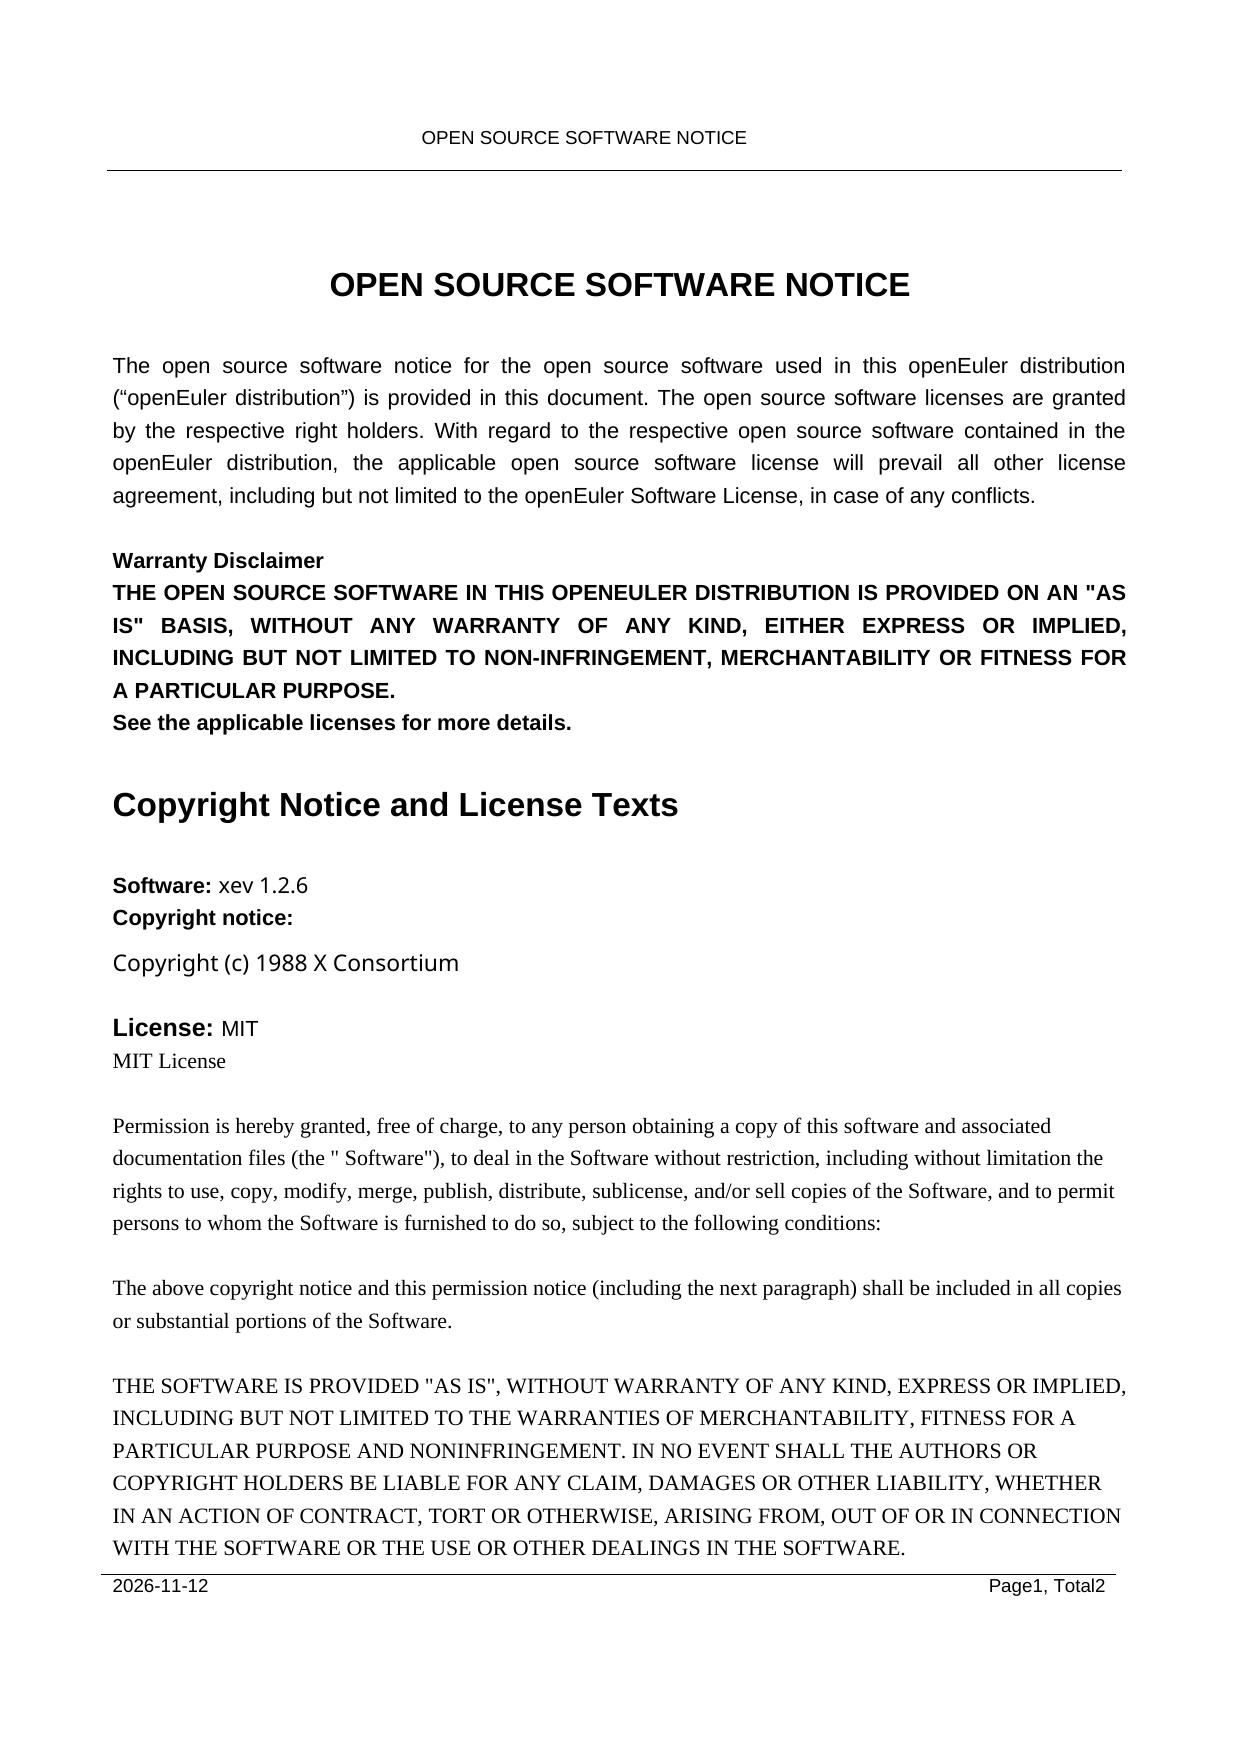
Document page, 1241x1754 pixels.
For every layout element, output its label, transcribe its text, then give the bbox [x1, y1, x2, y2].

text Copyright (c) 1988 X Consortium [112, 947, 1128, 1012]
text The open source software notice for the open source software used in this openEuler distribution (“openEuler distribution”) is provided in this document. The open source software licenses are granted by the respective right holders. With regard to the respective open source software contained in the openEuler distribution, the applicable open source software license will prevail all other license agreement, including but not limited to the openEuler Software License, in case of any conflicts. [112, 349, 1128, 511]
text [112, 1044, 1128, 1564]
title Software: xev 1.2.6 [112, 869, 1128, 901]
text Copyright notice: [112, 901, 1128, 934]
text THE OPEN SOURCE SOFTWARE IN THIS OPENEULER DISTRIBUTION IS PROVIDED ON AN "AS IS" BASIS, WITHOUT ANY WARRANTY OF ANY KIND, EITHER EXPRESS OR IMPLIED, INCLUDING BUT NOT LIMITED TO NON-INFRINGEMENT, MERCHANTABILITY OR FITNESS FOR A PARTICULAR PURPOSE. See the applicable licenses for more details. [112, 576, 1128, 739]
text OPEN SOURCE SOFTWARE NOTICE [112, 251, 1128, 316]
text Warranty Disclaimer [112, 544, 1128, 576]
text License: MIT [112, 1012, 1128, 1044]
text Copyright Notice and License Texts [112, 771, 1128, 836]
